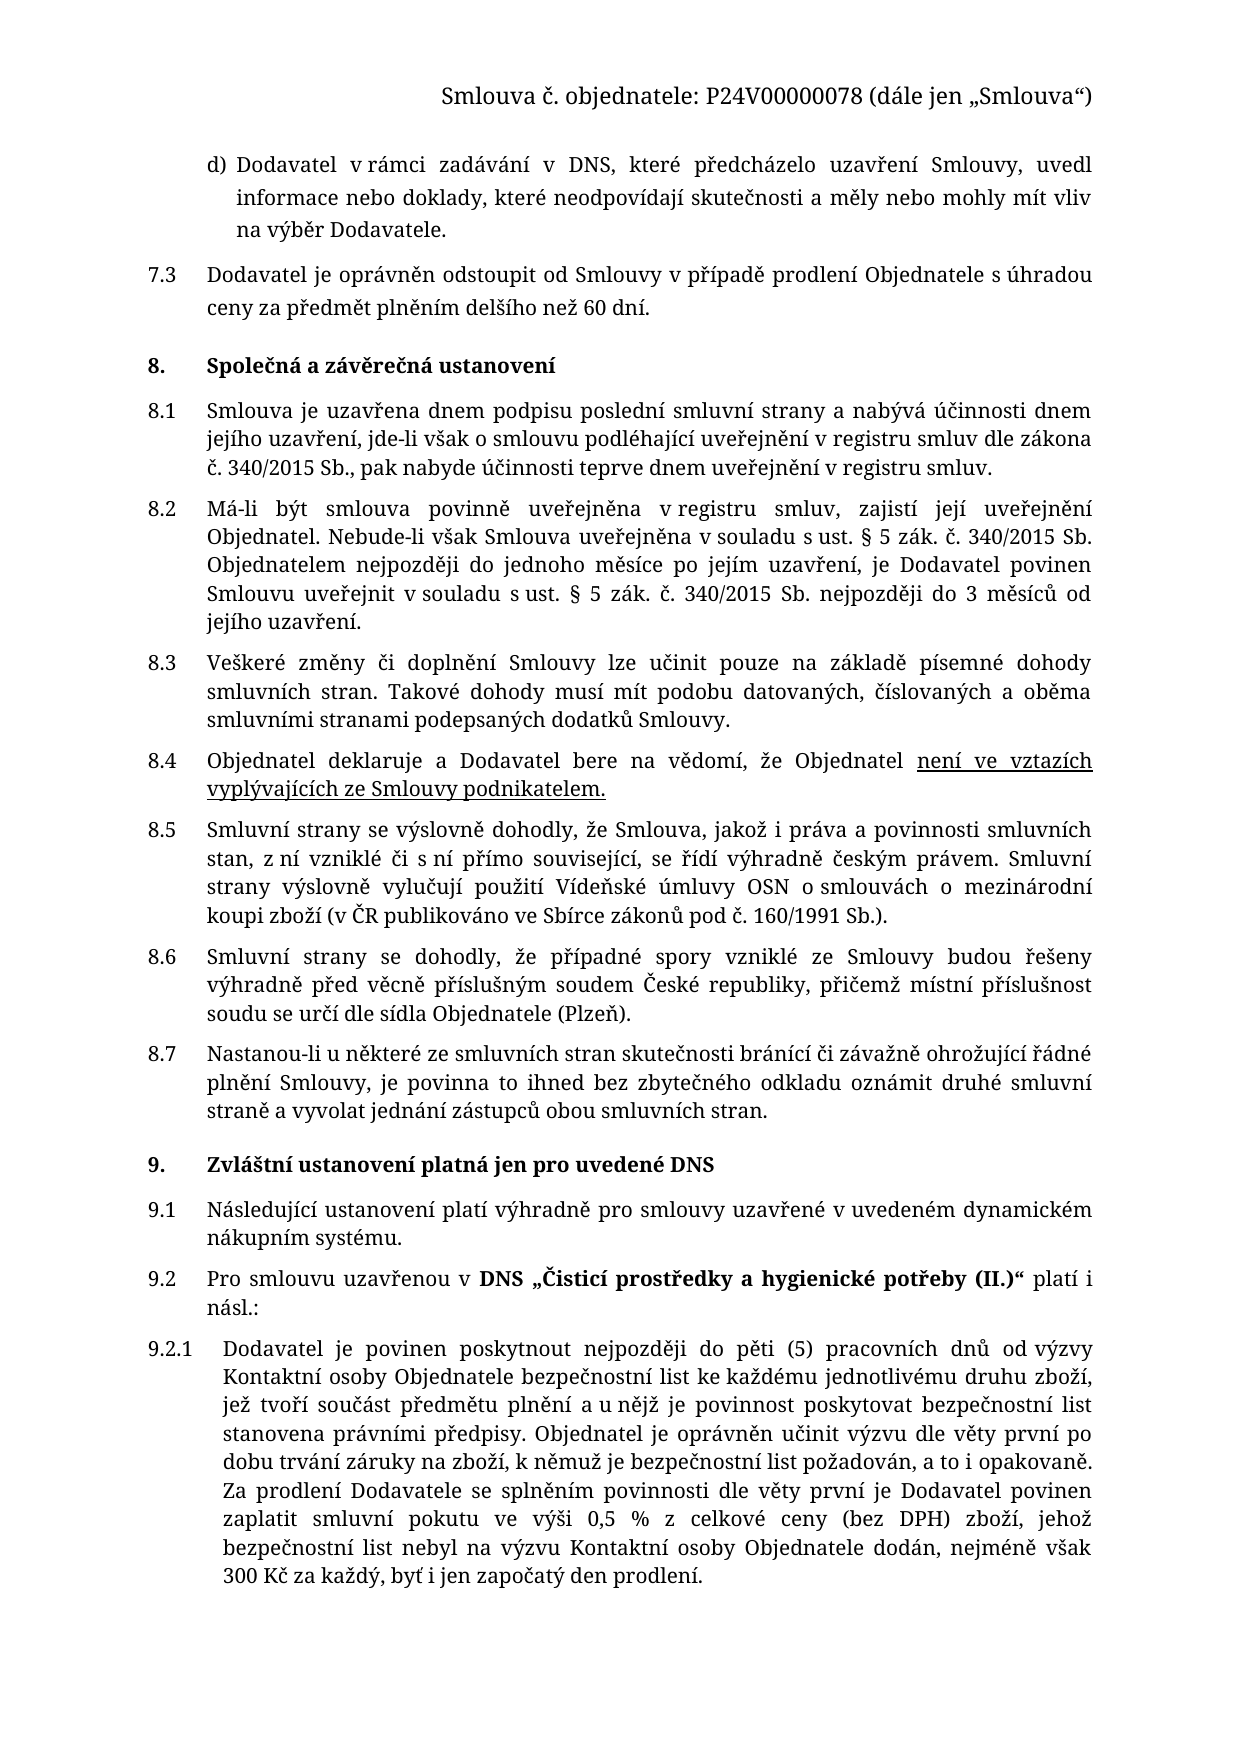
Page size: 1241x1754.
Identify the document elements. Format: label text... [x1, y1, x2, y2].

list Smlouva je uzavřena dnem podpisu poslední smluvní strany a nabývá účinnosti dnem jejího uzavření, jde-li však o smlouvu podléhající uveřejnění v registru smluv dle zákona č. 340/2015 Sb., pak nabyde účinnosti teprve dnem uveřejnění v registru smluv. [148, 396, 1093, 481]
list Společná a závěrečná ustanovení [148, 351, 1093, 379]
list Smluvní strany se dohodly, že případné spory vzniklé ze Smlouvy budou řešeny výhradně před věcně příslušným soudem České republiky, přičemž místní příslušnost soudu se určí dle sídla Objednatele (Plzeň). [148, 942, 1093, 1027]
list Následující ustanovení platí výhradně pro smlouvy uzavřené v uvedeném dynamickém nákupním systému. [148, 1195, 1093, 1252]
list Má-li být smlouva povinně uveřejněna v registru smluv, zajistí její uveřejnění Objednatel. Nebude-li však Smlouva uveřejněna v souladu s ust. § 5 zák. č. 340/2015 Sb. Objednatelem nejpozději do jednoho měsíce po jejím uzavření, je Dodavatel povinen Smlouvu uveřejnit v souladu s ust. § 5 zák. č. 340/2015 Sb. nejpozději do 3 měsíců od jejího uzavření. [148, 494, 1093, 636]
list Pro smlouvu uzavřenou v DNS „Čisticí prostředky a hygienické potřeby (II.)“ platí i násl.: [148, 1264, 1093, 1321]
list Veškeré změny či doplnění Smlouvy lze učinit pouze na základě písemné dohody smluvních stran. Takové dohody musí mít podobu datovaných, číslovaných a oběma smluvními stranami podepsaných dodatků Smlouvy. [148, 648, 1093, 734]
list Objednatel deklaruje a Dodavatel bere na vědomí, že Objednatel není ve vztazích vyplývajících ze Smlouvy podnikatelem. [148, 746, 1093, 803]
list Dodavatel je povinen poskytnout nejpozději do pěti (5) pracovních dnů od výzvy Kontaktní osoby Objednatele bezpečnostní list ke každému jednotlivému druhu zboží, jež tvoří součást předmětu plnění a u nějž je povinnost poskytovat bezpečnostní list stanovena právními předpisy. Objednatel je oprávněn učinit výzvu dle věty první po dobu trvání záruky na zboží, k němuž je bezpečnostní list požadován, a to i opakovaně. Za prodlení Dodavatele se splněním povinnosti dle věty první je Dodavatel povinen zaplatit smluvní pokutu ve výši 0,5 % z celkové ceny (bez DPH) zboží, jehož bezpečnostní list nebyl na výzvu Kontaktní osoby Objednatele dodán, nejméně však 300 Kč za každý, byť i jen započatý den prodlení. [148, 1334, 1093, 1590]
list Smluvní strany se výslovně dohodly, že Smlouva, jakož i práva a povinnosti smluvních stan, z ní vzniklé či s ní přímo související, se řídí výhradně českým právem. Smluvní strany výslovně vylučují použití Vídeňské úmluvy OSN o smlouvách o mezinárodní koupi zboží (v ČR publikováno ve Sbírce zákonů pod č. 160/1991 Sb.). [148, 816, 1093, 929]
list Zvláštní ustanovení platná jen pro uvedené DNS [148, 1150, 1093, 1178]
list Dodavatel v rámci zadávání v DNS, které předcházelo uzavření Smlouvy, uvedl informace nebo doklady, které neodpovídají skutečnosti a měly nebo mohly mít vliv na výběr Dodavatele. [207, 150, 1093, 244]
list Nastanou-li u některé ze smluvních stran skutečnosti bránící či závažně ohrožující řádné plnění Smlouvy, je povinna to ihned bez zbytečného odkladu oznámit druhé smluvní straně a vyvolat jednání zástupců obou smluvních stran. [148, 1039, 1093, 1125]
list Dodavatel je oprávněn odstoupit od Smlouvy v případě prodlení Objednatele s úhradou ceny za předmět plněním delšího než 60 dní. [148, 261, 1093, 322]
